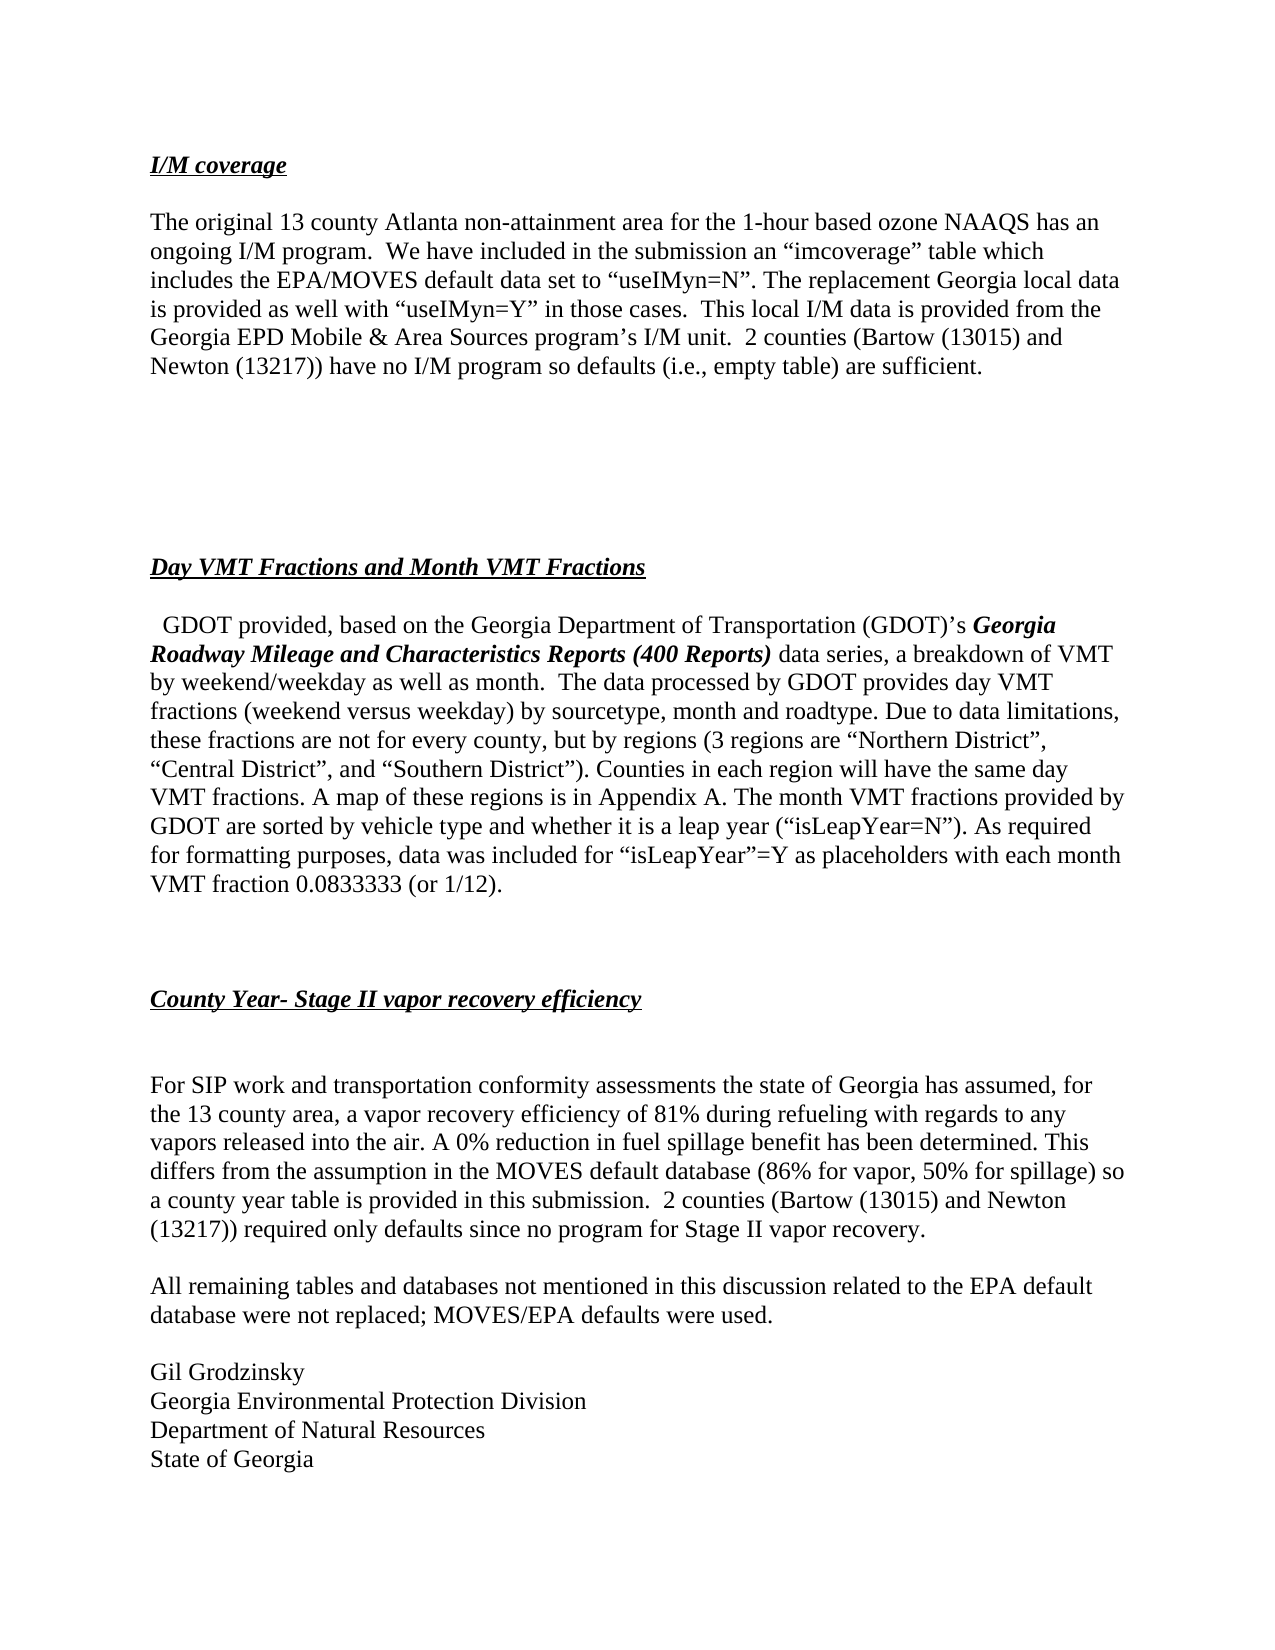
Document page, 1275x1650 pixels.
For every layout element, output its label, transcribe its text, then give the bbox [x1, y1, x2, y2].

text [150, 1386, 1125, 1415]
text The original 13 county Atlanta non-attainment area for the 1-hour based ozone NAAQS has an ongoing I/M program. We have included in the submission an “imcoverage” table which includes the EPA/MOVES default data set to “useIMyn=N”. The replacement Georgia local data is provided as well with “useIMyn=Y” in those cases. This local I/M data is provided from the Georgia EPD Mobile & Area Sources program’s I/M unit. 2 counties (Bartow (13015) and Newton (13217)) have no I/M program so defaults (i.e., empty table) are sufficient. [150, 207, 1125, 380]
text Day VMT Fractions and Month VMT Fractions [150, 552, 1125, 581]
text County Year- Stage II vapor recovery efficiency [150, 984, 1125, 1012]
text GDOT provided, based on the Georgia Department of Transportation (GDOT)’s Georgia Roadway Mileage and Characteristics Reports (400 Reports) data series, a breakdown of VMT by weekend/weekday as well as month. The data processed by GDOT provides day VMT fractions (weekend versus weekday) by sourcetype, month and roadtype. Due to data limitations, these fractions are not for every county, but by regions (3 regions are “Northern District”, “Central District”, and “Southern District”). Counties in each region will have the same day VMT fractions. A map of these regions is in Appendix A. The month VMT fractions provided by GDOT are sorted by vehicle type and whether it is a leap year (“isLeapYear=N”). As required for formatting purposes, data was included for “isLeapYear”=Y as placeholders with each month VMT fraction 0.0833333 (or 1/12). [150, 610, 1125, 897]
text All remaining tables and databases not mentioned in this discussion related to the EPA default database were not replaced; MOVES/EPA defaults were used. [150, 1271, 1125, 1329]
text For SIP work and transportation conformity assessments the state of Georgia has assumed, for the 13 county area, a vapor recovery efficiency of 81% during refueling with regards to any vapors released into the air. A 0% reduction in fuel spillage benefit has been determined. This differs from the assumption in the MOVES default database (86% for vapor, 50% for spillage) so a county year table is provided in this submission. 2 counties (Bartow (13015) and Newton (13217)) required only defaults since no program for Stage II vapor recovery. [150, 1070, 1125, 1242]
text Gil Grodzinsky [150, 1357, 1125, 1386]
text I/M coverage [150, 150, 1125, 179]
text State of Georgia [150, 1444, 1125, 1472]
text Department of Natural Resources [150, 1415, 1125, 1444]
